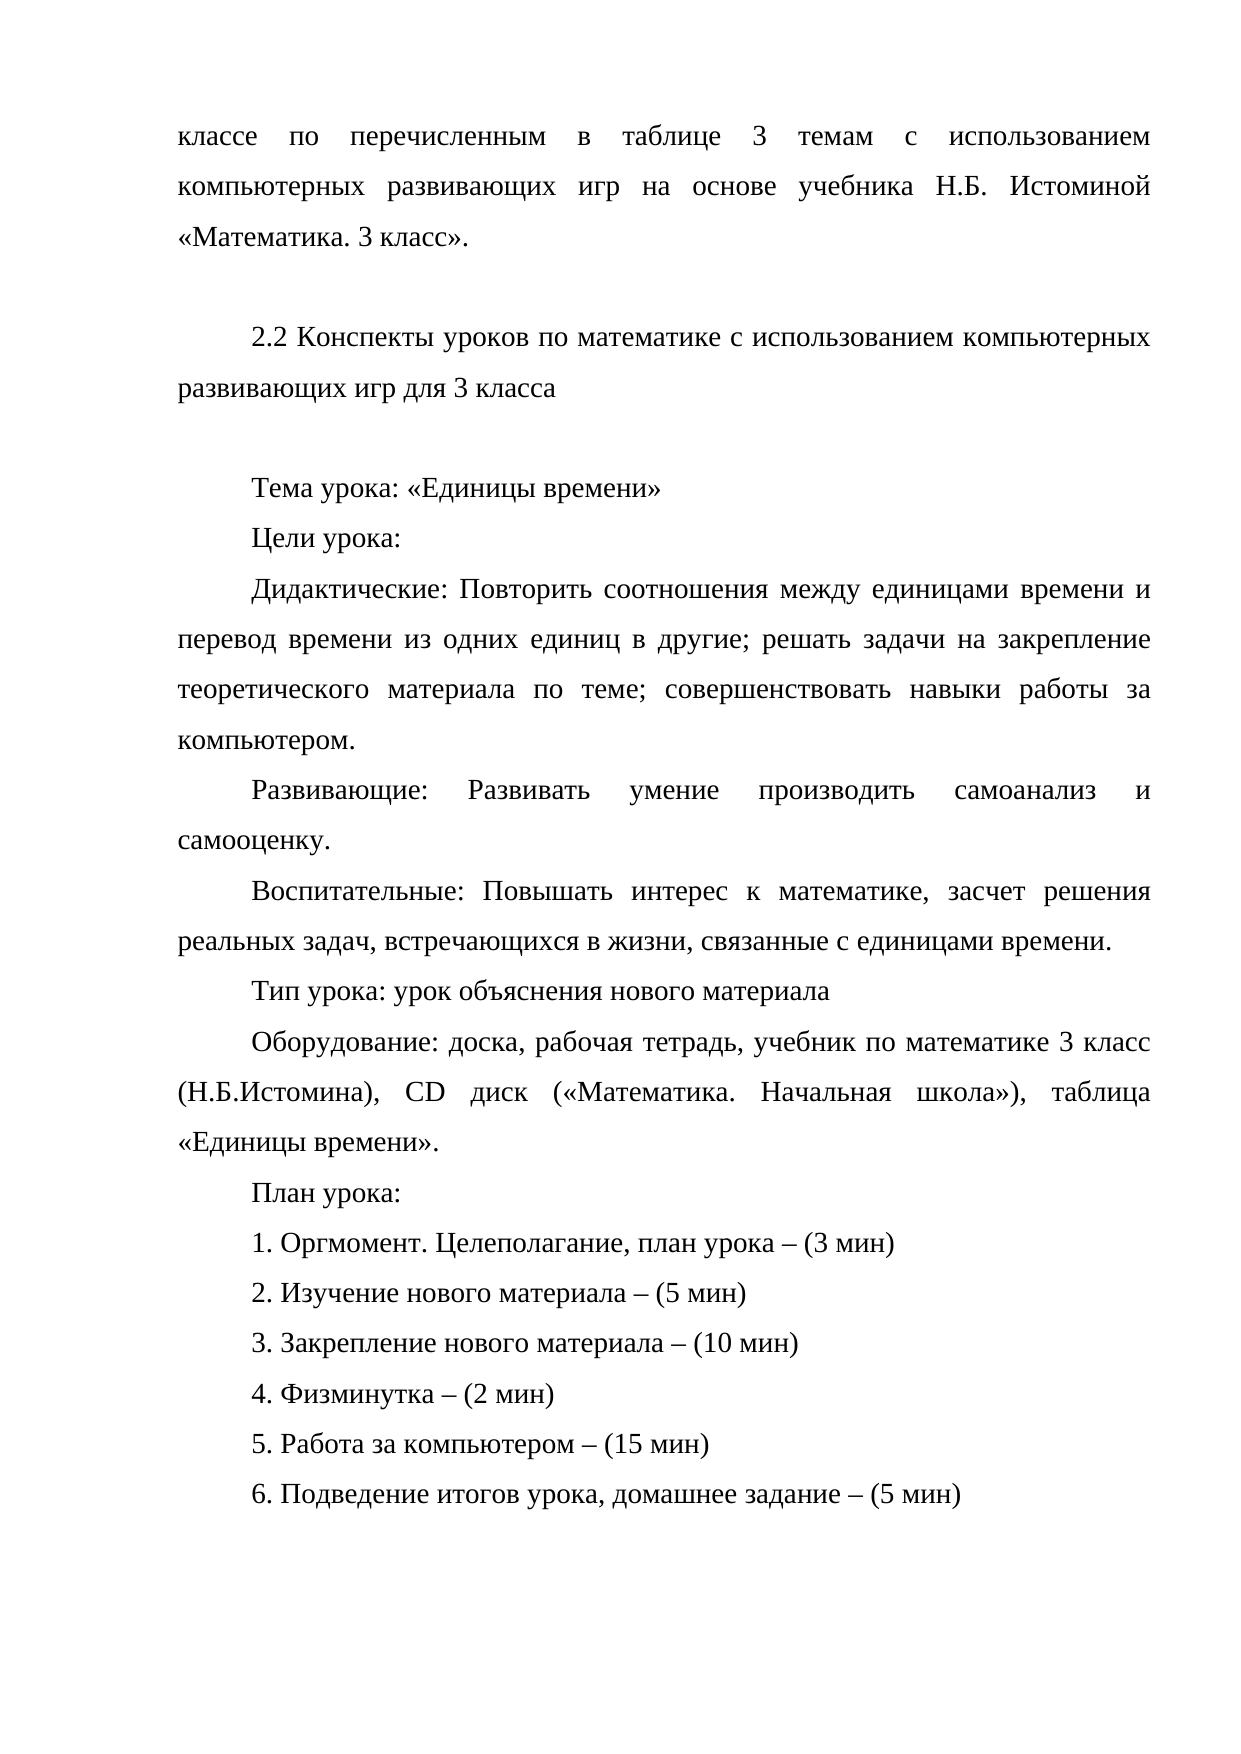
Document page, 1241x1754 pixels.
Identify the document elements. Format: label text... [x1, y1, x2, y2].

text Дидактические: Повторить соотношения между единицами времени и перевод времени из одних единиц в другие; решать задачи на закрепление теоретического материала по теме; совершенствовать навыки работы за компьютером. [177, 571, 1152, 755]
text 1. Оргмомент. Целеполагание, план урока – (3 мин) [177, 1225, 1152, 1258]
text План урока: [177, 1175, 1152, 1208]
text 6. Подведение итогов урока, домашнее задание – (5 мин) [177, 1477, 1152, 1510]
text 5. Работа за компьютером – (15 мин) [177, 1426, 1152, 1460]
text 2. Изучение нового материала – (5 мин) [177, 1275, 1152, 1309]
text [177, 118, 1152, 252]
text Тип урока: урок объяснения нового материала [177, 973, 1152, 1007]
text Воспитательные: Повышать интерес к математике, засчет решения реальных задач, встречающихся в жизни, связанные с единицами времени. [177, 873, 1152, 957]
text Развивающие: Развивать умение производить самоанализ и самооценку. [177, 772, 1152, 856]
text Тема урока: «Единицы времени» [177, 470, 1152, 504]
text Цели урока: [177, 521, 1152, 554]
text 3. Закрепление нового материала – (10 мин) [177, 1326, 1152, 1359]
text Оборудование: доска, рабочая тетрадь, учебник по математике 3 класс (Н.Б.Истомина), CD диск («Математика. Начальная школа»), таблица «Единицы времени». [177, 1024, 1152, 1158]
text 2.2 Конспекты уроков по математике с использованием компьютерных развивающих игр для 3 класса [177, 319, 1152, 403]
text 4. Физминутка – (2 мин) [177, 1376, 1152, 1409]
